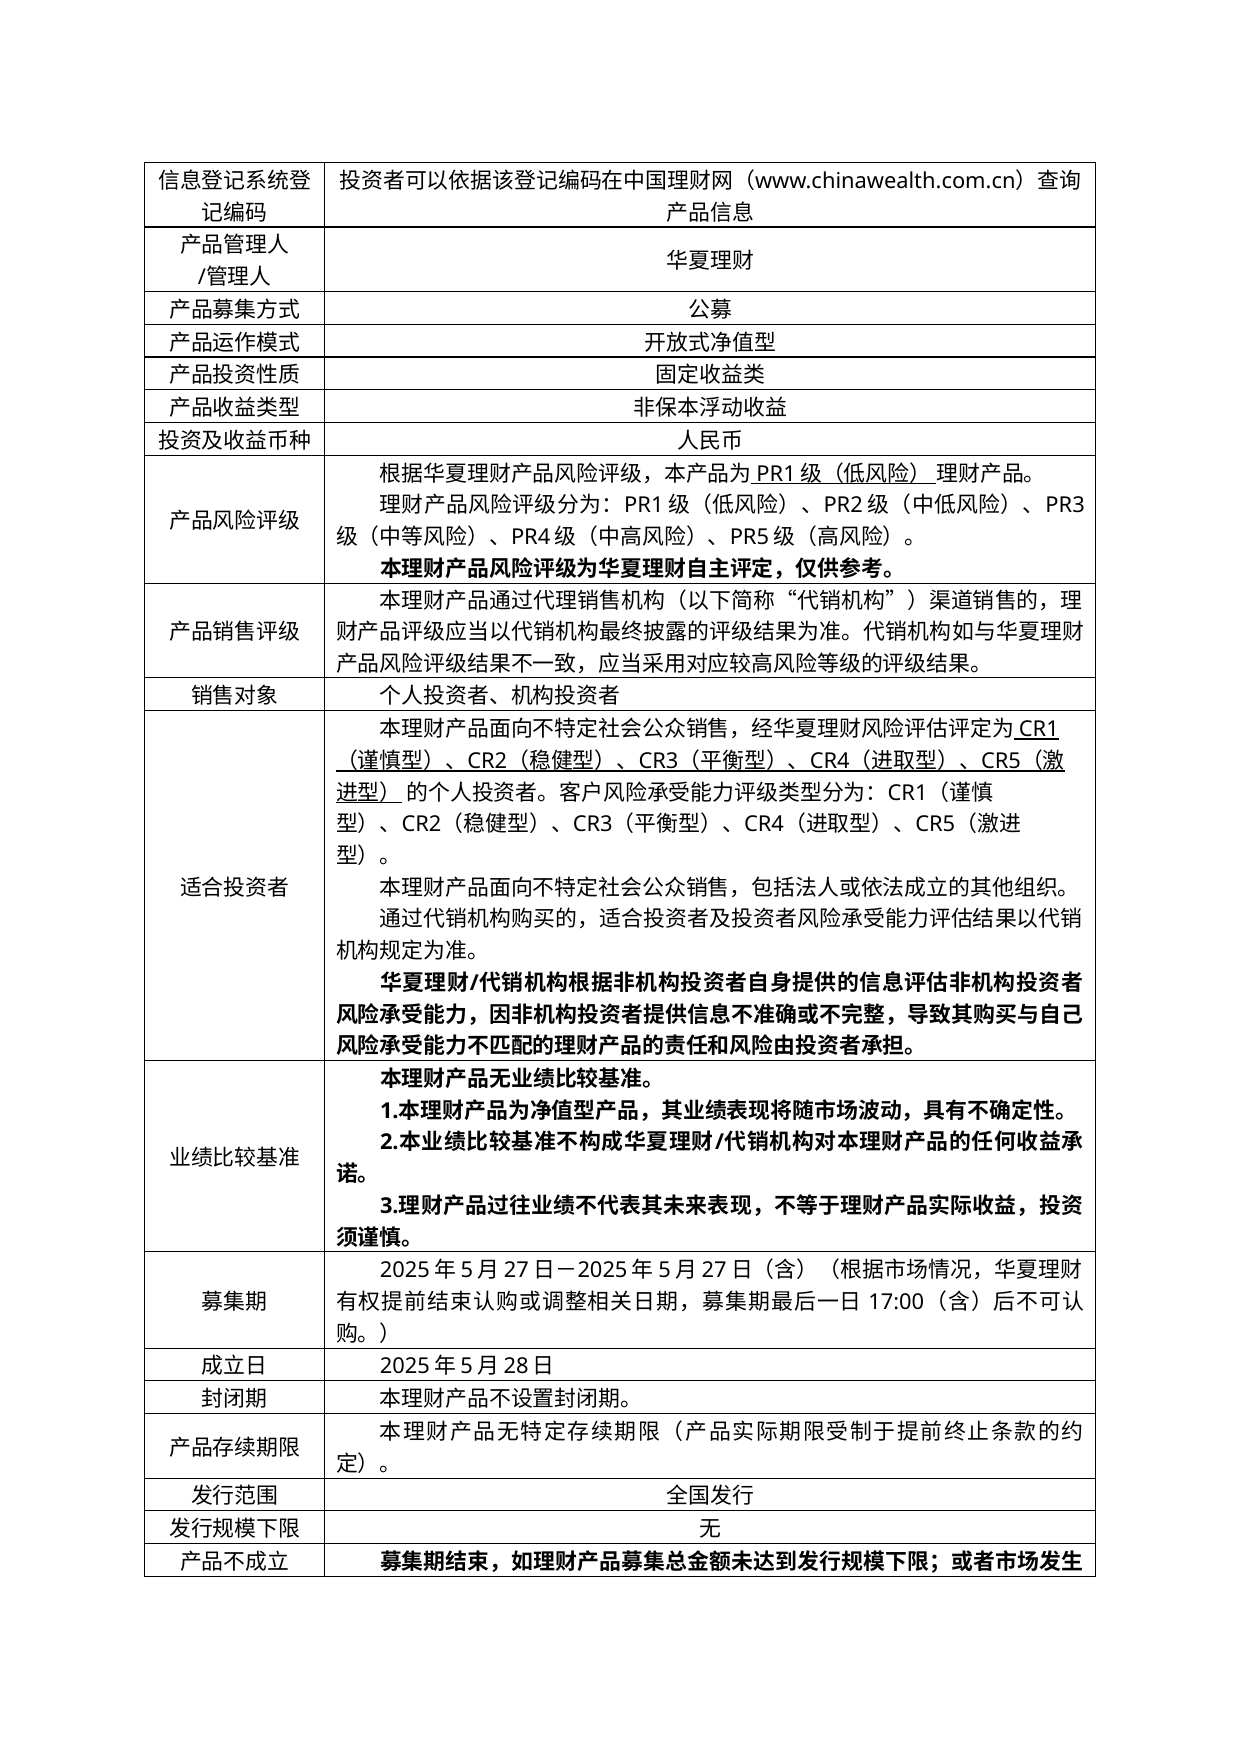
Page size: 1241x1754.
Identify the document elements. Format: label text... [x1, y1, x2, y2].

table_cell 投资及收益币种 [145, 423, 324, 454]
table_cell 产品收益类型 [145, 390, 324, 422]
table_cell 产品风险评级 [145, 456, 324, 582]
table_cell 成立日 [145, 1349, 324, 1380]
table_cell 无 [325, 1511, 1095, 1543]
table_cell 非保本浮动收益 [325, 390, 1095, 422]
table_cell 本理财产品不设置封闭期。 [325, 1381, 1095, 1413]
table_cell 发行范围 [145, 1479, 324, 1510]
table_cell 本理财产品无特定存续期限（产品实际期限受制于提前终止条款的约定）。 [325, 1414, 1095, 1477]
table_cell 本理财产品无业绩比较基准。 1.本理财产品为净值型产品，其业绩表现将随市场波动，具有不确定性。 2.本业绩比较基准不构成华夏理财/代销机构对本理财产品的任何收益承诺。 3.理财产品过往业绩不代表其未来表现，不等于理财产品实际收益，投资须谨慎。 [325, 1061, 1095, 1251]
table_cell 产品管理人 /管理人 [145, 228, 324, 291]
table_cell 全国银行业理财信息登记系统登记编码 [145, 163, 324, 226]
table_cell 人民币 [325, 423, 1095, 454]
table_cell 产品存续期限 [145, 1414, 324, 1477]
table_cell 产品销售评级 [145, 584, 324, 677]
table_cell 募集期 [145, 1252, 324, 1347]
table_cell 产品募集方式 [145, 292, 324, 324]
table_cell 固定收益类 [325, 358, 1095, 389]
table_cell 适合投资者 [145, 711, 324, 1060]
table_cell 产品不成立 [145, 1544, 324, 1576]
table_cell 公募 [325, 292, 1095, 324]
table_cell 华夏理财 [325, 228, 1095, 291]
table_cell 销售对象 [145, 678, 324, 710]
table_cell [325, 1544, 1095, 1576]
table_cell 产品运作模式 [145, 325, 324, 356]
table_cell 业绩比较基准 [145, 1061, 324, 1251]
table_cell 封闭期 [145, 1381, 324, 1413]
table_cell 根据华夏理财产品风险评级，本产品为 PR1级（低风险） 理财产品。 理财产品风险评级分为：PR1级（低风险）、PR2级（中低风险）、PR3级（中等风险）、PR4级（中高风险）、PR5级（高风险）。 本理财产品风险评级为华夏理财自主评定，仅供参考。 [325, 456, 1095, 582]
table_cell 本理财产品面向不特定社会公众销售，经华夏理财风险评估评定为 CR1（谨慎型）、CR2（稳健型）、CR3（平衡型）、CR4（进取型）、CR5（激进型） 的个人投资者。客户风险承受能力评级类型分为：CR1（谨慎型）、CR2（稳健型）、CR3（平衡型）、CR4（进取型）、CR5（激进型）。 本理财产品面向不特定社会公众销售，包括法人或依法成立的其他组织。 通过代销机构购买的，适合投资者及投资者风险承受能力评估结果以代销机构规定为准。 华夏理财/代销机构根据非机构投资者自身提供的信息评估非机构投资者风险承受能力，因非机构投资者提供信息不准确或不完整，导致其购买与自己风险承受能力不匹配的理财产品的责任和风险由投资者承担。 [325, 711, 1095, 1060]
table_cell 发行规模下限 [145, 1511, 324, 1543]
table_cell 2025年5月27日－2025年5月27日（含）（根据市场情况，华夏理财有权提前结束认购或调整相关日期，募集期最后一日17:00（含）后不可认购。） [325, 1252, 1095, 1347]
table_cell 2025年5月28日 [325, 1349, 1095, 1380]
table_cell 产品投资性质 [145, 358, 324, 389]
table_cell 全国发行 [325, 1479, 1095, 1510]
table_cell 个人投资者、机构投资者 [325, 678, 1095, 710]
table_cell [325, 163, 1095, 226]
table_cell 开放式净值型 [325, 325, 1095, 356]
table_cell 本理财产品通过代理销售机构（以下简称“代销机构”）渠道销售的，理财产品评级应当以代销机构最终披露的评级结果为准。代销机构如与华夏理财产品风险评级结果不一致，应当采用对应较高风险等级的评级结果。 [325, 584, 1095, 677]
